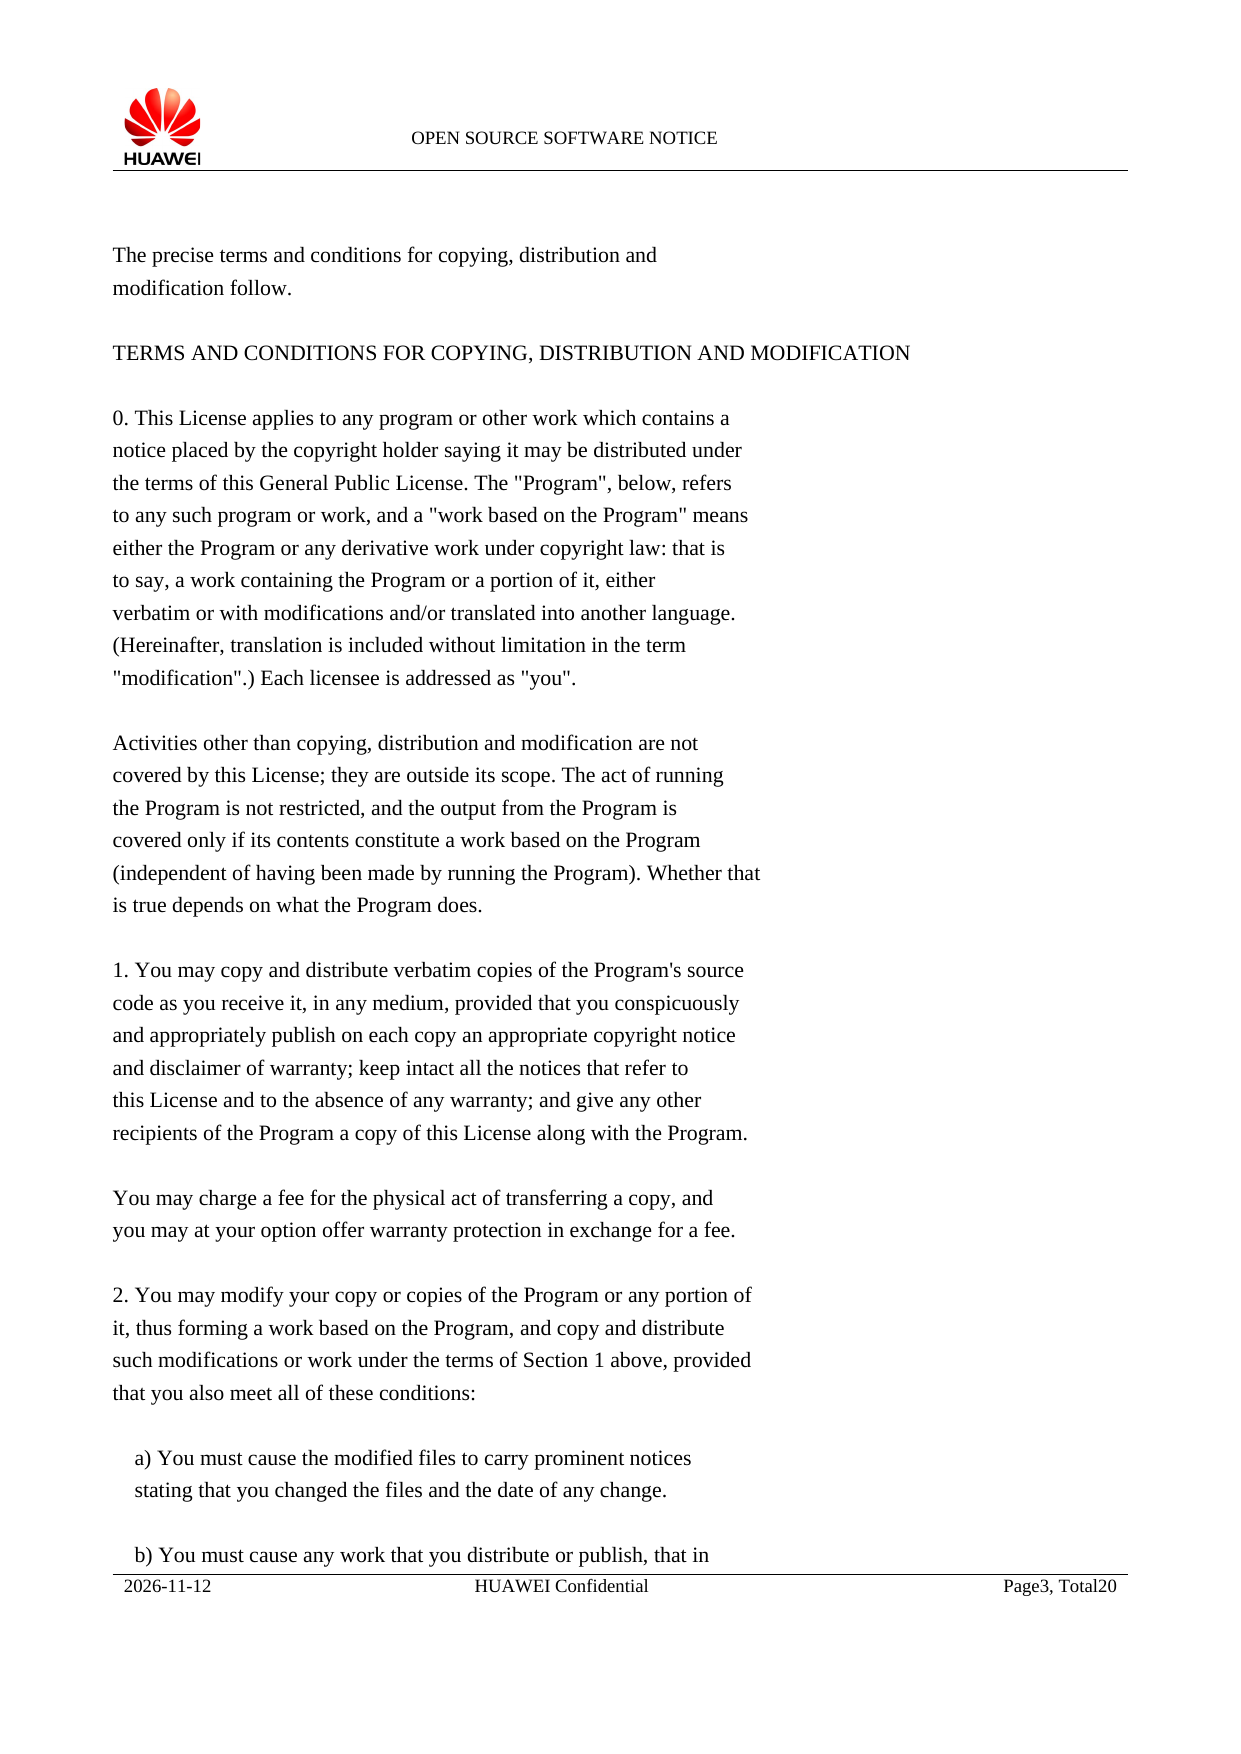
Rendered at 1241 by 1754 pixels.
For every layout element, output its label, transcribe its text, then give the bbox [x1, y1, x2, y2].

picture [124, 88, 201, 165]
